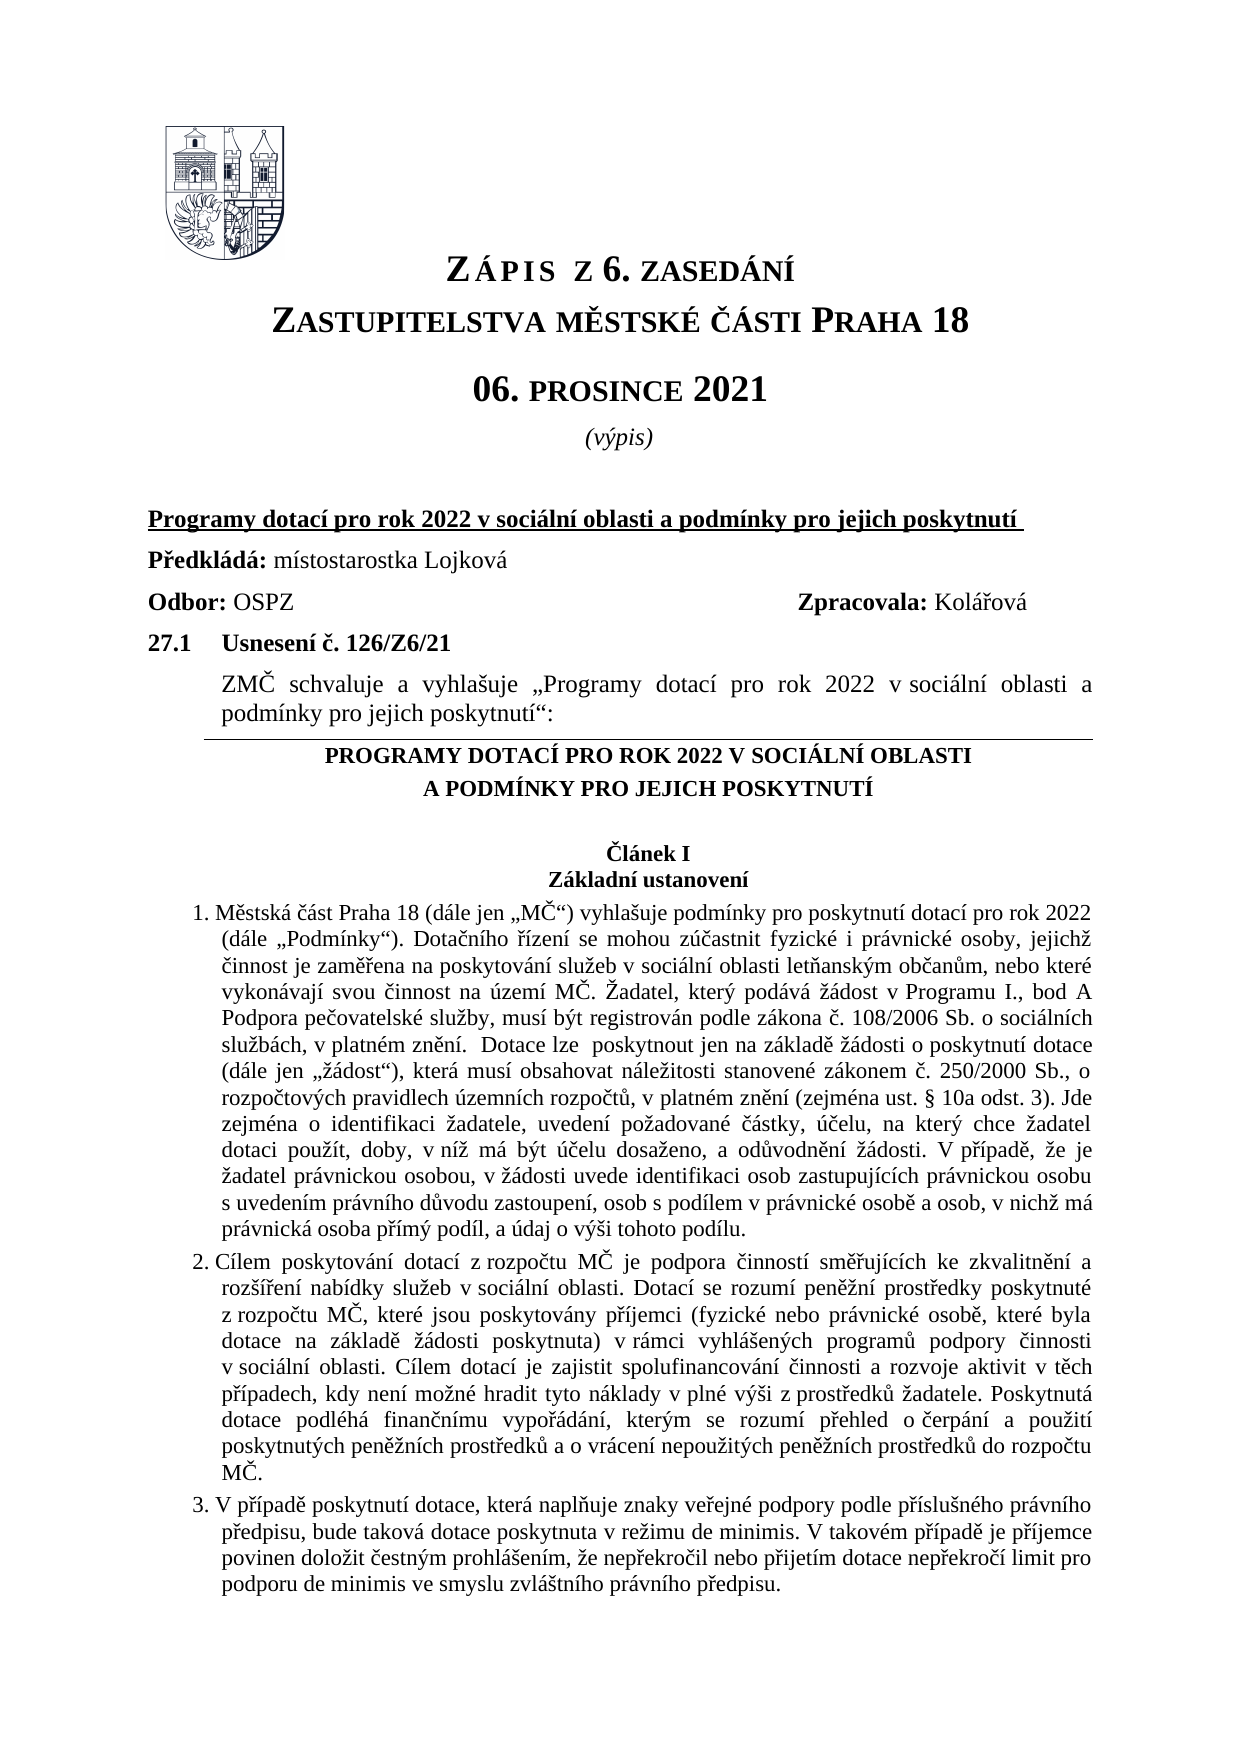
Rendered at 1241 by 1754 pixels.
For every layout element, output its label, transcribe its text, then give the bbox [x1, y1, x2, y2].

subtitle 06. prosince 2021 [148, 366, 1093, 409]
text Předkládá: místostarostka Lojková [148, 545, 1093, 574]
picture [165, 126, 285, 260]
text Základní ustanovení [204, 866, 1093, 893]
subtitle A PODMÍNKY PRO JEJICH POSKYTNUTÍ [204, 772, 1093, 801]
list V případě poskytnutí dotace, která naplňuje znaky veřejné podpory podle příslušného právního předpisu, bude taková dotace poskytnuta v režimu de minimis. V takovém případě je příjemce povinen doložit čestným prohlášením, že nepřekročil nebo přijetím dotace nepřekročí limit pro podporu de minimis ve smyslu zvláštního právního předpisu. [192, 1491, 1093, 1597]
text Článek I [204, 840, 1093, 866]
subtitle Programy dotací pro rok 2022 v sociální oblasti a podmínky pro jejich poskytnutí [148, 504, 1093, 533]
subtitle PROGRAMY DOTACÍ PRO ROK 2022 V SOCIÁLNÍ OBLASTI [204, 740, 1093, 769]
subtitle Zápis z 6. zasedání [148, 246, 1093, 289]
text Odbor: OSPZ Zpracovala: Kolářová [148, 587, 1093, 615]
list Městská část Praha 18 (dále jen „MČ“) vyhlašuje podmínky pro poskytnutí dotací pro rok 2022 (dále „Podmínky“). Dotačního řízení se mohou zúčastnit fyzické i právnické osoby, jejichž činnost je zaměřena na poskytování služeb v sociální oblasti letňanským občanům, nebo které vykonávají svou činnost na území MČ. Žadatel, který podává žádost v Programu I., bod A Podpora pečovatelské služby, musí být registrován podle zákona č. 108/2006 Sb. o sociálních službách, v platném znění. Dotace lze poskytnout jen na základě žádosti o poskytnutí dotace (dále jen „žádost“), která musí obsahovat náležitosti stanovené zákonem č. 250/2000 Sb., o rozpočtových pravidlech územních rozpočtů, v platném znění (zejména ust. § 10a odst. 3). Jde zejména o identifikaci žadatele, uvedení požadované částky, účelu, na který chce žadatel dotaci použít, doby, v níž má být účelu dosaženo, a odůvodnění žádosti. V případě, že je žadatel právnickou osobou, v žádosti uvede identifikaci osob zastupujících právnickou osobu s uvedením právního důvodu zastoupení, osob s podílem v právnické osobě a osob, v nichž má právnická osoba přímý podíl, a údaj o výši tohoto podílu. [192, 899, 1093, 1242]
text (výpis) [148, 422, 1093, 450]
text ZMČ schvaluje a vyhlašuje „Programy dotací pro rok 2022 v sociální oblasti a podmínky pro jejich poskytnutí“: [221, 669, 1093, 727]
text 27.1 Usnesení č. 126/Z6/21 [148, 628, 1093, 657]
subtitle Zastupitelstva městské části Praha 18 [148, 298, 1093, 341]
list Cílem poskytování dotací z rozpočtu MČ je podpora činností směřujících ke zkvalitnění a rozšíření nabídky služeb v sociální oblasti. Dotací se rozumí peněžní prostředky poskytnuté z rozpočtu MČ, které jsou poskytovány příjemci (fyzické nebo právnické osobě, které byla dotace na základě žádosti poskytnuta) v rámci vyhlášených programů podpory činnosti v sociální oblasti. Cílem dotací je zajistit spolufinancování činnosti a rozvoje aktivit v těch případech, kdy není možné hradit tyto náklady v plné výši z prostředků žadatele. Poskytnutá dotace podléhá finančnímu vypořádání, kterým se rozumí přehled o čerpání a použití poskytnutých peněžních prostředků a o vrácení nepoužitých peněžních prostředků do rozpočtu MČ. [192, 1248, 1093, 1485]
